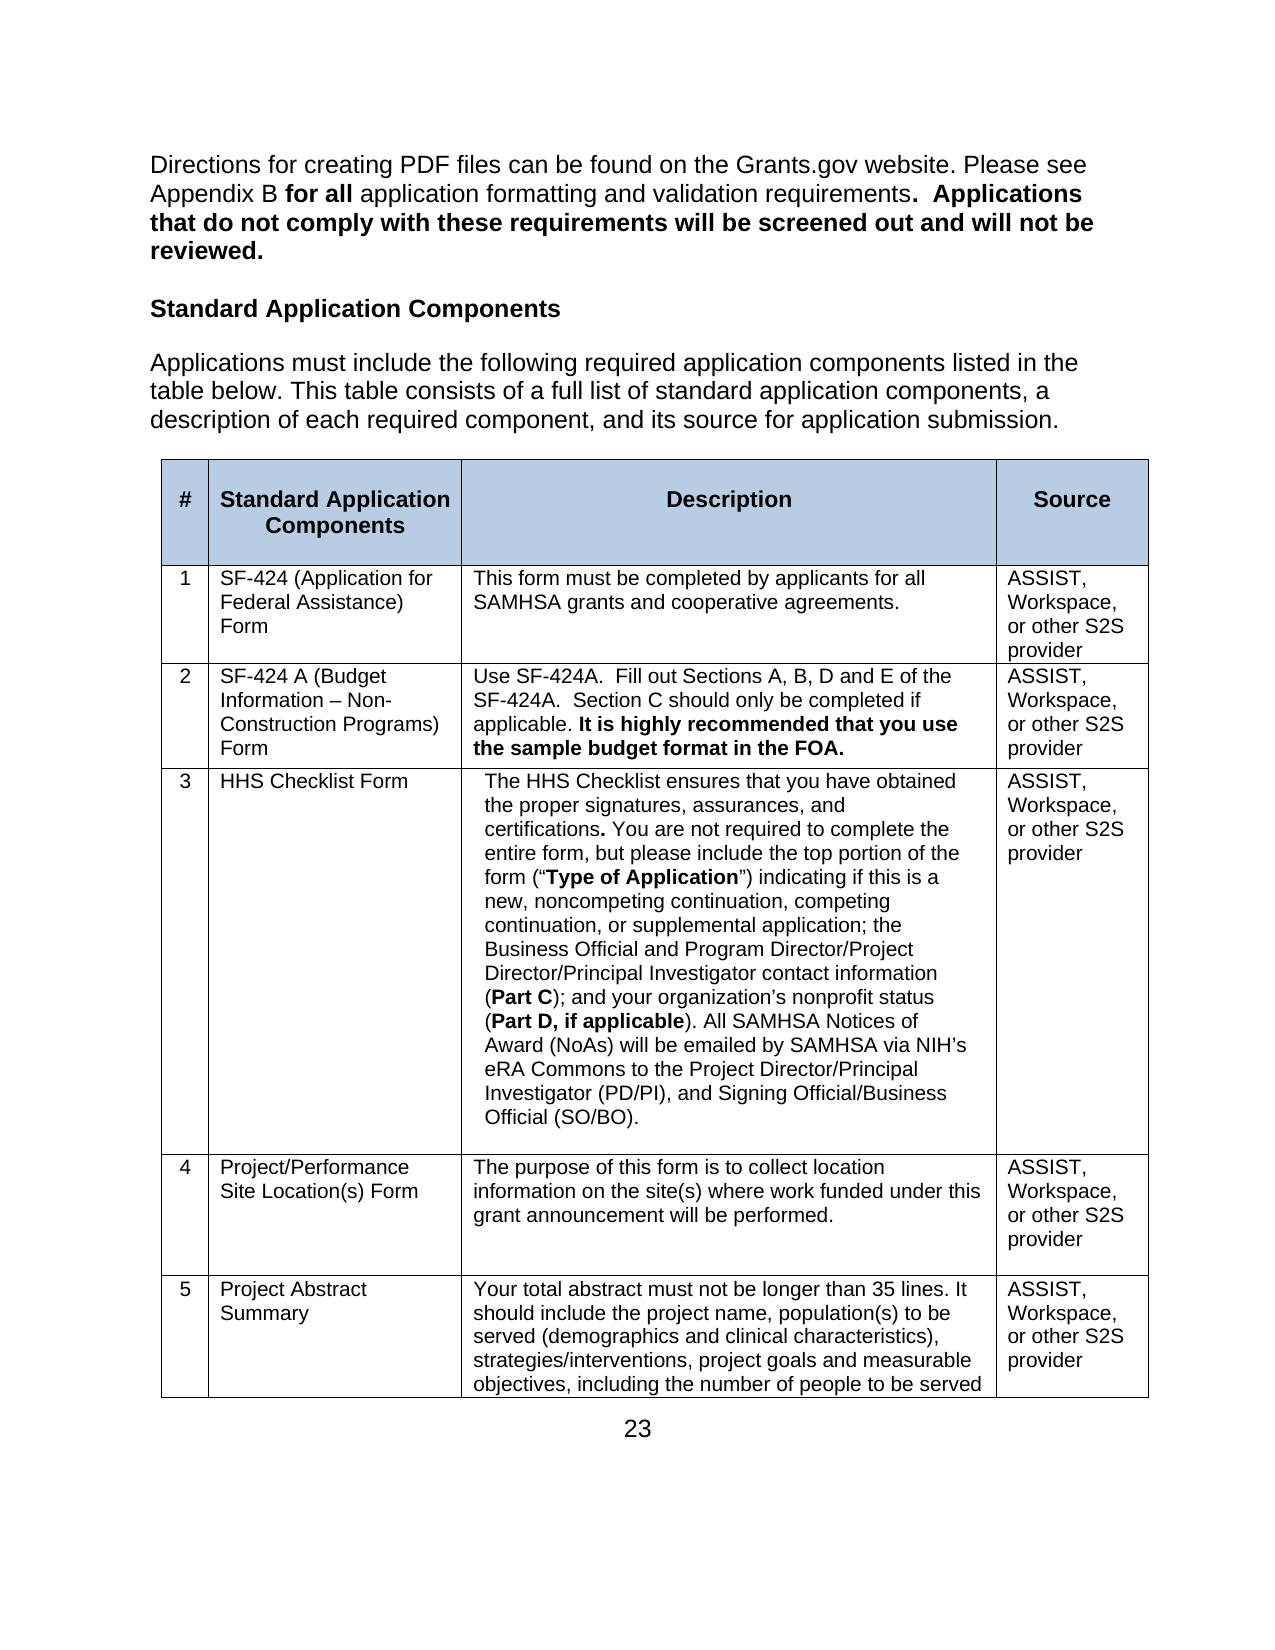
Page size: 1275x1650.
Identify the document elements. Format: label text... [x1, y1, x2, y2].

table_cell ASSIST, Workspace, or other S2S provider [997, 769, 1148, 1153]
table_header Source [997, 460, 1148, 565]
table_cell 5 [162, 1276, 208, 1397]
text Applications must include the following required application components listed in the table below. This table consists of a full list of standard application components, a description of each required component, and its source for application submission. [150, 347, 1125, 434]
text Standard Application Components [150, 294, 1125, 322]
table_cell 1 [162, 566, 208, 663]
table_header # [162, 460, 208, 565]
table_cell ASSIST, Workspace, or other S2S provider [997, 1155, 1148, 1275]
table_cell SF-424 A (Budget Information – Non-Construction Programs) Form [209, 664, 461, 768]
table_cell 4 [162, 1155, 208, 1275]
table_cell This form must be completed by applicants for all SAMHSA grants and cooperative agreements. [462, 566, 996, 663]
table_header Description [462, 460, 996, 565]
table_cell [462, 769, 996, 1153]
table_cell Project Abstract Summary [209, 1276, 461, 1397]
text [150, 150, 1125, 265]
table_cell Use SF-424A. Fill out Sections A, B, D and E of the SF-424A. Section C should only be completed if applicable. It is highly recommended that you use the sample budget format in the FOA. [462, 664, 996, 768]
table_cell 2 [162, 664, 208, 768]
table_cell Project/Performance Site Location(s) Form [209, 1155, 461, 1275]
table_cell 3 [162, 769, 208, 1153]
table_cell SF-424 (Application for Federal Assistance) Form [209, 566, 461, 663]
table_header Standard Application Components [209, 460, 461, 565]
table_cell ASSIST, Workspace, or other S2S provider [997, 566, 1148, 663]
table_cell HHS Checklist Form [209, 769, 461, 1153]
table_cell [997, 1276, 1148, 1397]
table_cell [462, 1276, 996, 1397]
table_cell The purpose of this form is to collect location information on the site(s) where work funded under this grant announcement will be performed. [462, 1155, 996, 1275]
table_cell ASSIST, Workspace, or other S2S provider [997, 664, 1148, 768]
